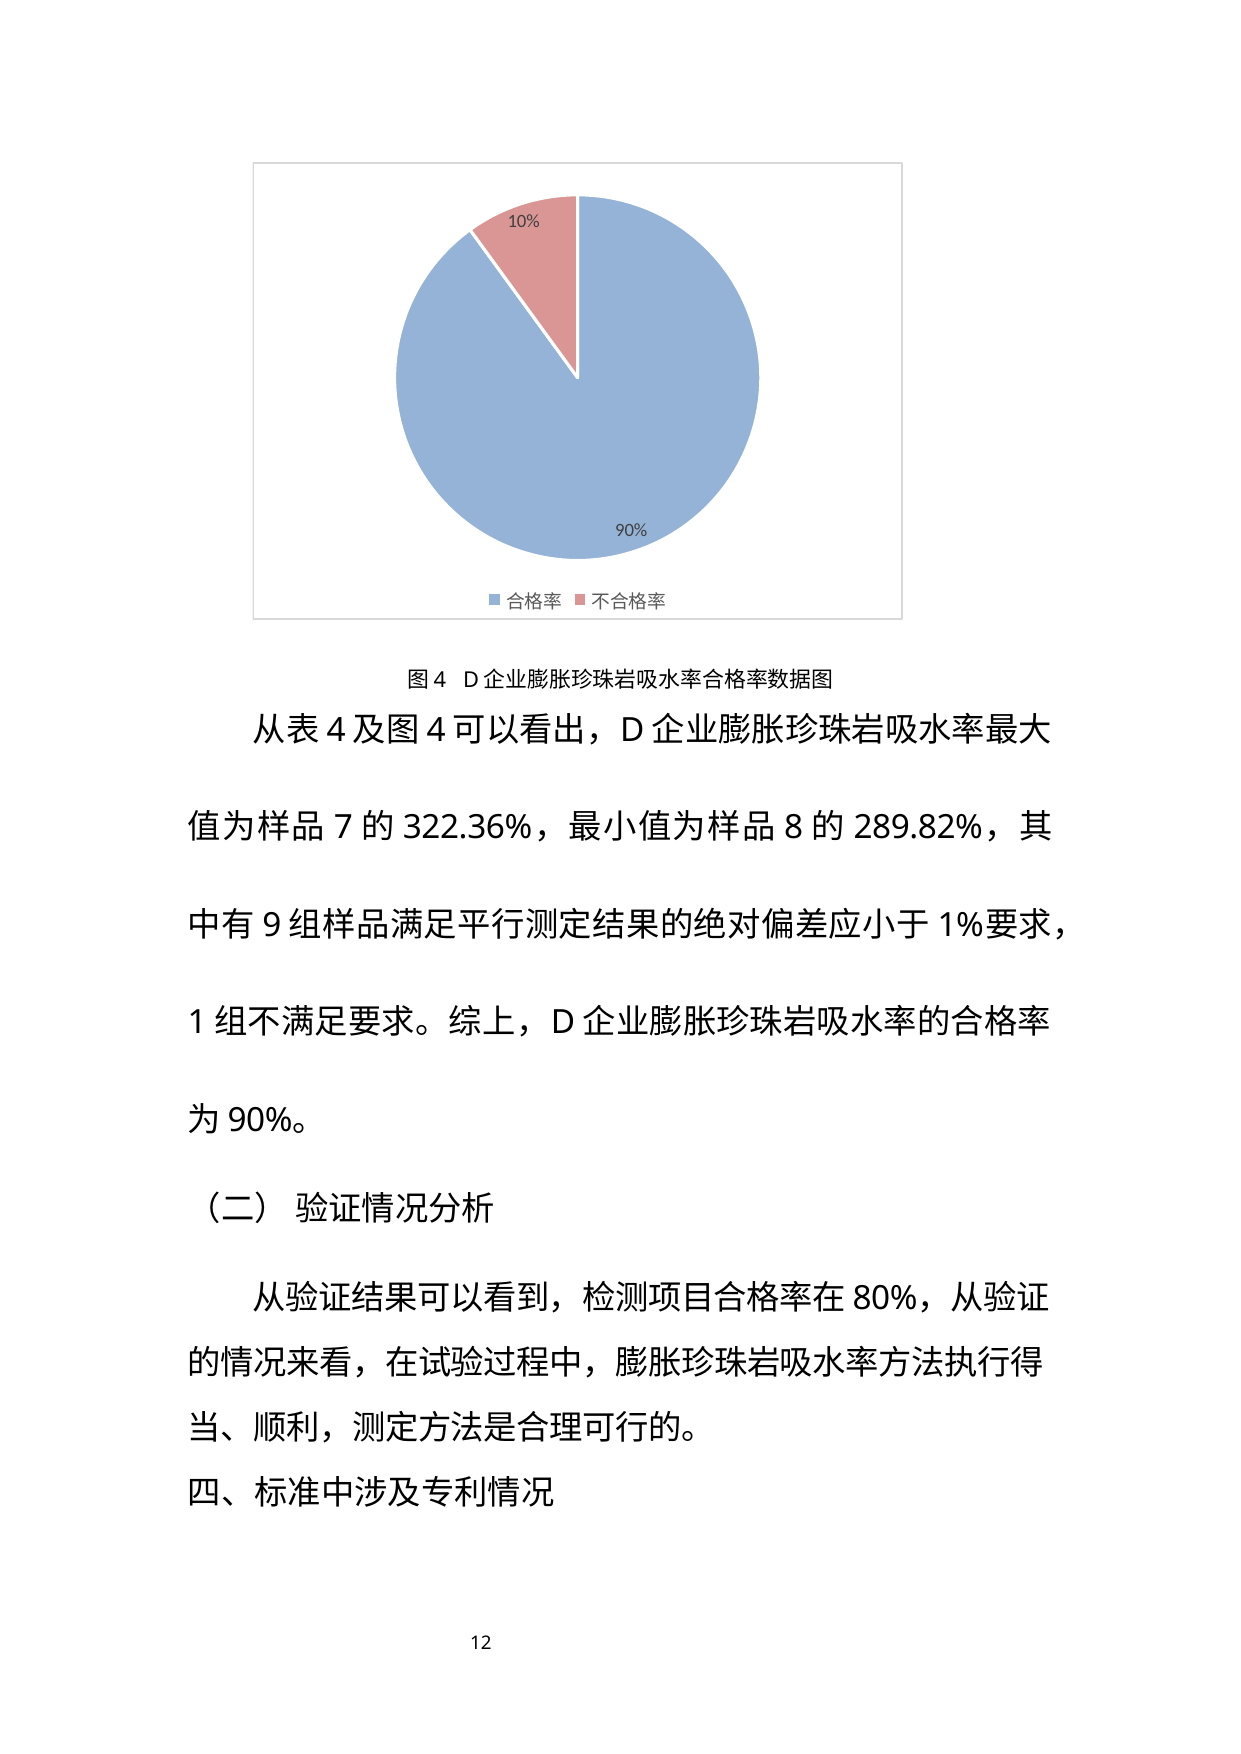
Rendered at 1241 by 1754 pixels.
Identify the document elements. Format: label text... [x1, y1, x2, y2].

text （二） 验证情况分析 [187, 1174, 1053, 1239]
text 四、标准中涉及专利情况 [187, 1458, 1053, 1523]
subtitle 图4 D企业膨胀珍珠岩吸水率合格率数据图 [187, 662, 1053, 694]
text 从验证结果可以看到，检测项目合格率在80%，从验证的情况来看，在试验过程中，膨胀珍珠岩吸水率方法执行得当、顺利，测定方法是合理可行的。 [187, 1263, 1053, 1458]
text 从表4及图4可以看出，D企业膨胀珍珠岩吸水率最大值为样品7的322.36%，最小值为样品8的289.82%，其中有9组样品满足平行测定结果的绝对偏差应小于1%要求，1组不满足要求。综上，D企业膨胀珍珠岩吸水率的合格率为90%。 [187, 694, 1053, 1149]
